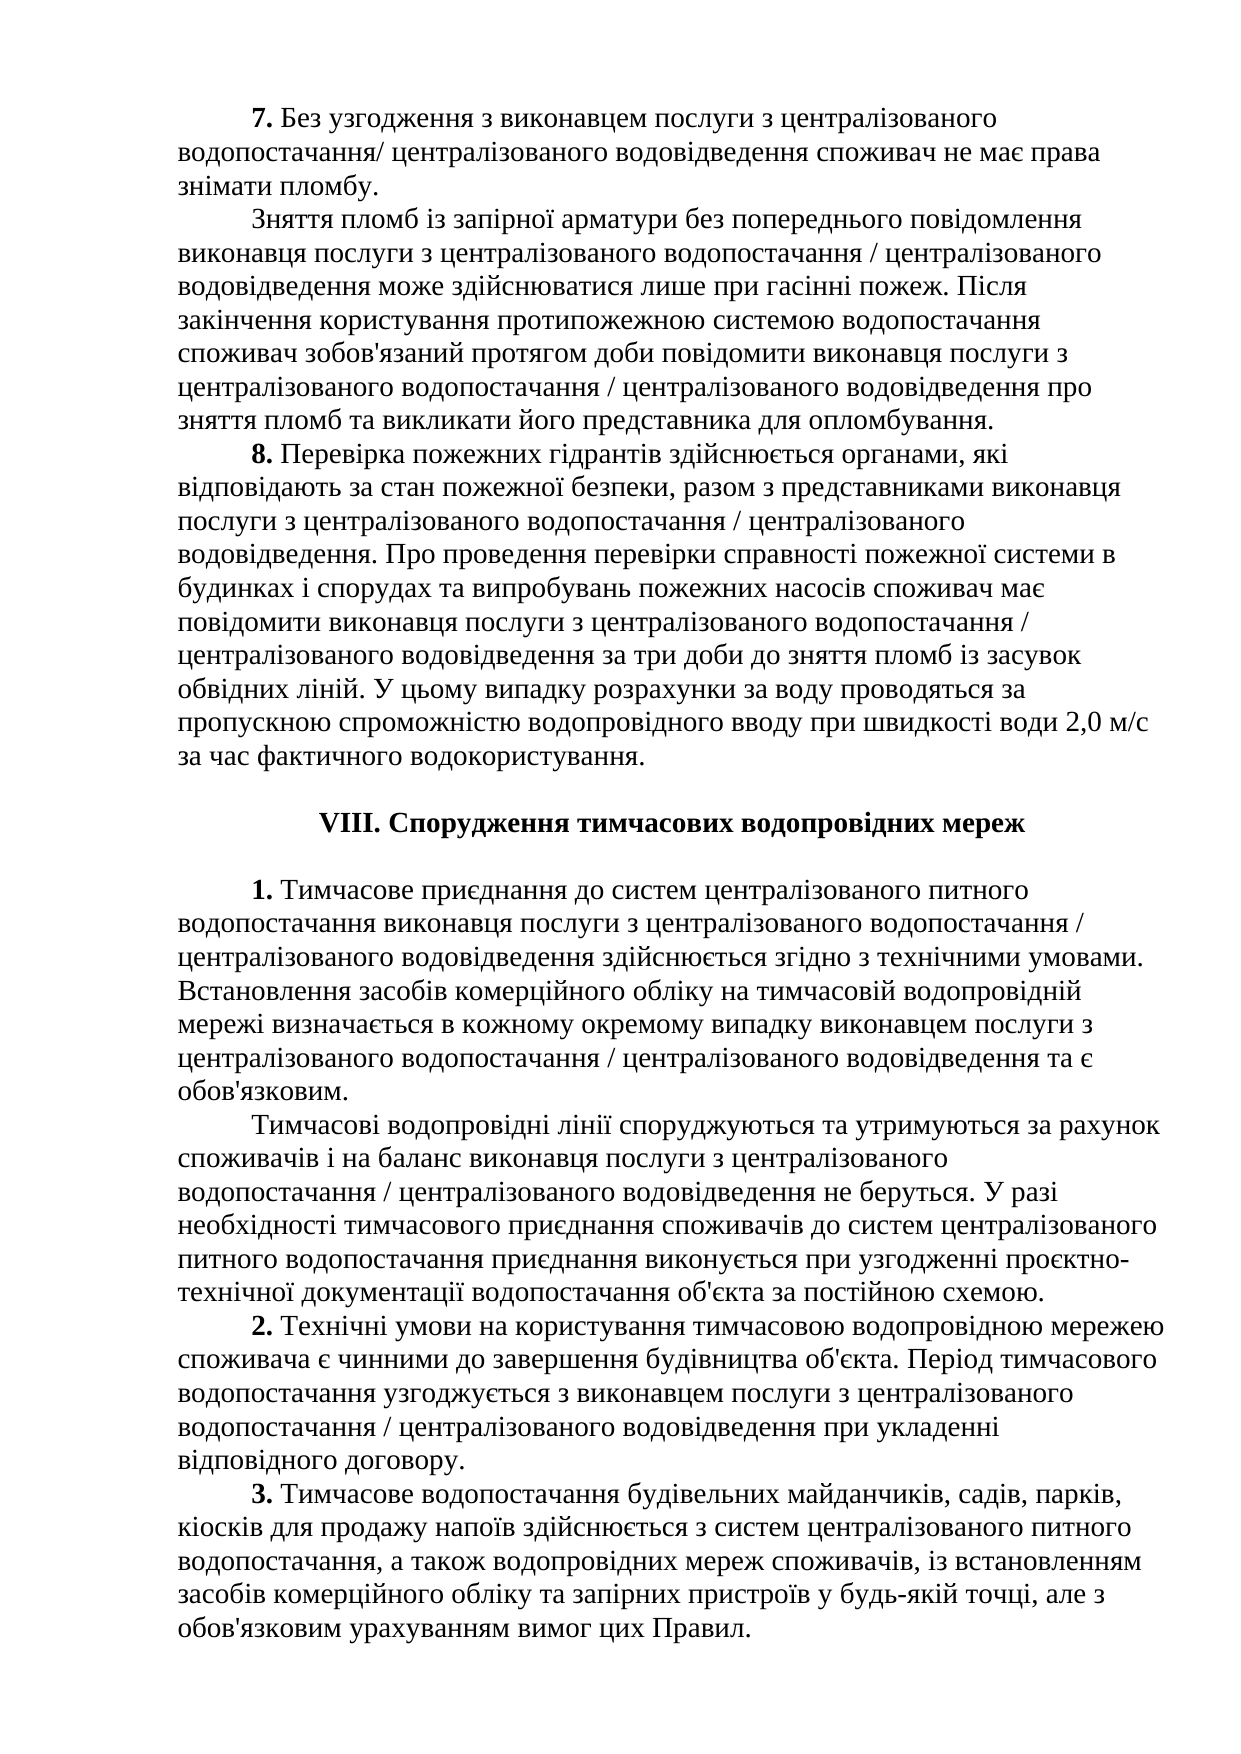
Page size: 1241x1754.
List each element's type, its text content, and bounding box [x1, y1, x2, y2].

text Тимчасові водопровідні лінії споруджуються та утримуються за рахунок споживачів і на баланс виконавця послуги з централізованого [177, 1107, 1167, 1174]
text Зняття пломб із запірної арматури без попереднього повідомлення виконавця послуги з централізованого водопостачання / централізованого водовідведення може здійснюватися лише при гасінні пожеж. Після закінчення користування протипожежною системою водопостачання споживач зобов'язаний протягом доби повідомити виконавця послуги з централізованого водопостачання / централізованого водовідведення про зняття пломб та викликати його представника для опломбування. [177, 201, 1167, 436]
text VIII. Спорудження тимчасових водопровідних мереж [177, 805, 1167, 838]
text 1. Тимчасове приєднання до систем централізованого питного водопостачання виконавця послуги з централізованого водопостачання / централізованого водовідведення здійснюється згідно з технічними умовами. Встановлення засобів комерційного обліку на тимчасовій водопровідній мережі визначається в кожному окремому випадку виконавцем послуги з централізованого водопостачання / централізованого водовідведення та є обов'язковим. [177, 872, 1167, 1107]
text 7. Без узгодження з виконавцем послуги з централізованого водопостачання/ централізованого водовідведення споживач не має права знімати пломбу. [177, 101, 1167, 201]
text 2. Технічні умови на користування тимчасовою водопровідною мережею споживача є чинними до завершення будівництва об'єкта. Період тимчасового водопостачання узгоджується з виконавцем послуги з централізованого водопостачання / централізованого водовідведення при укладенні відповідного договору. [177, 1308, 1167, 1476]
text 8. Перевірка пожежних гідрантів здійснюється органами, які відповідають за стан пожежної безпеки, разом з представниками виконавця послуги з централізованого водопостачання / централізованого водовідведення. Про проведення перевірки справності пожежної системи в будинках і спорудах та випробувань пожежних насосів споживач має повідомити виконавця послуги з централізованого водопостачання / централізованого водовідведення за три доби до зняття пломб із засувок обвідних ліній. У цьому випадку розрахунки за воду проводяться за пропускною спроможністю водопровідного вводу при швидкості води 2,0 м/с за час фактичного водокористування. [177, 436, 1167, 771]
text 3. Тимчасове водопостачання будівельних майданчиків, садів, парків, кіосків для продажу напоїв здійснюється з систем централізованого питного водопостачання, а також водопровідних мереж споживачів, із встановленням засобів комерційного обліку та запірних пристроїв у будь-якій точці, але з обов'язковим урахуванням вимог цих Правил. [177, 1476, 1167, 1643]
text водопостачання / централізованого водовідведення не беруться. У разі необхідності тимчасового приєднання споживачів до систем централізованого питного водопостачання приєднання виконується при узгодженні проєктно-технічної документації водопостачання об'єкта за постійною схемою. [177, 1174, 1167, 1308]
